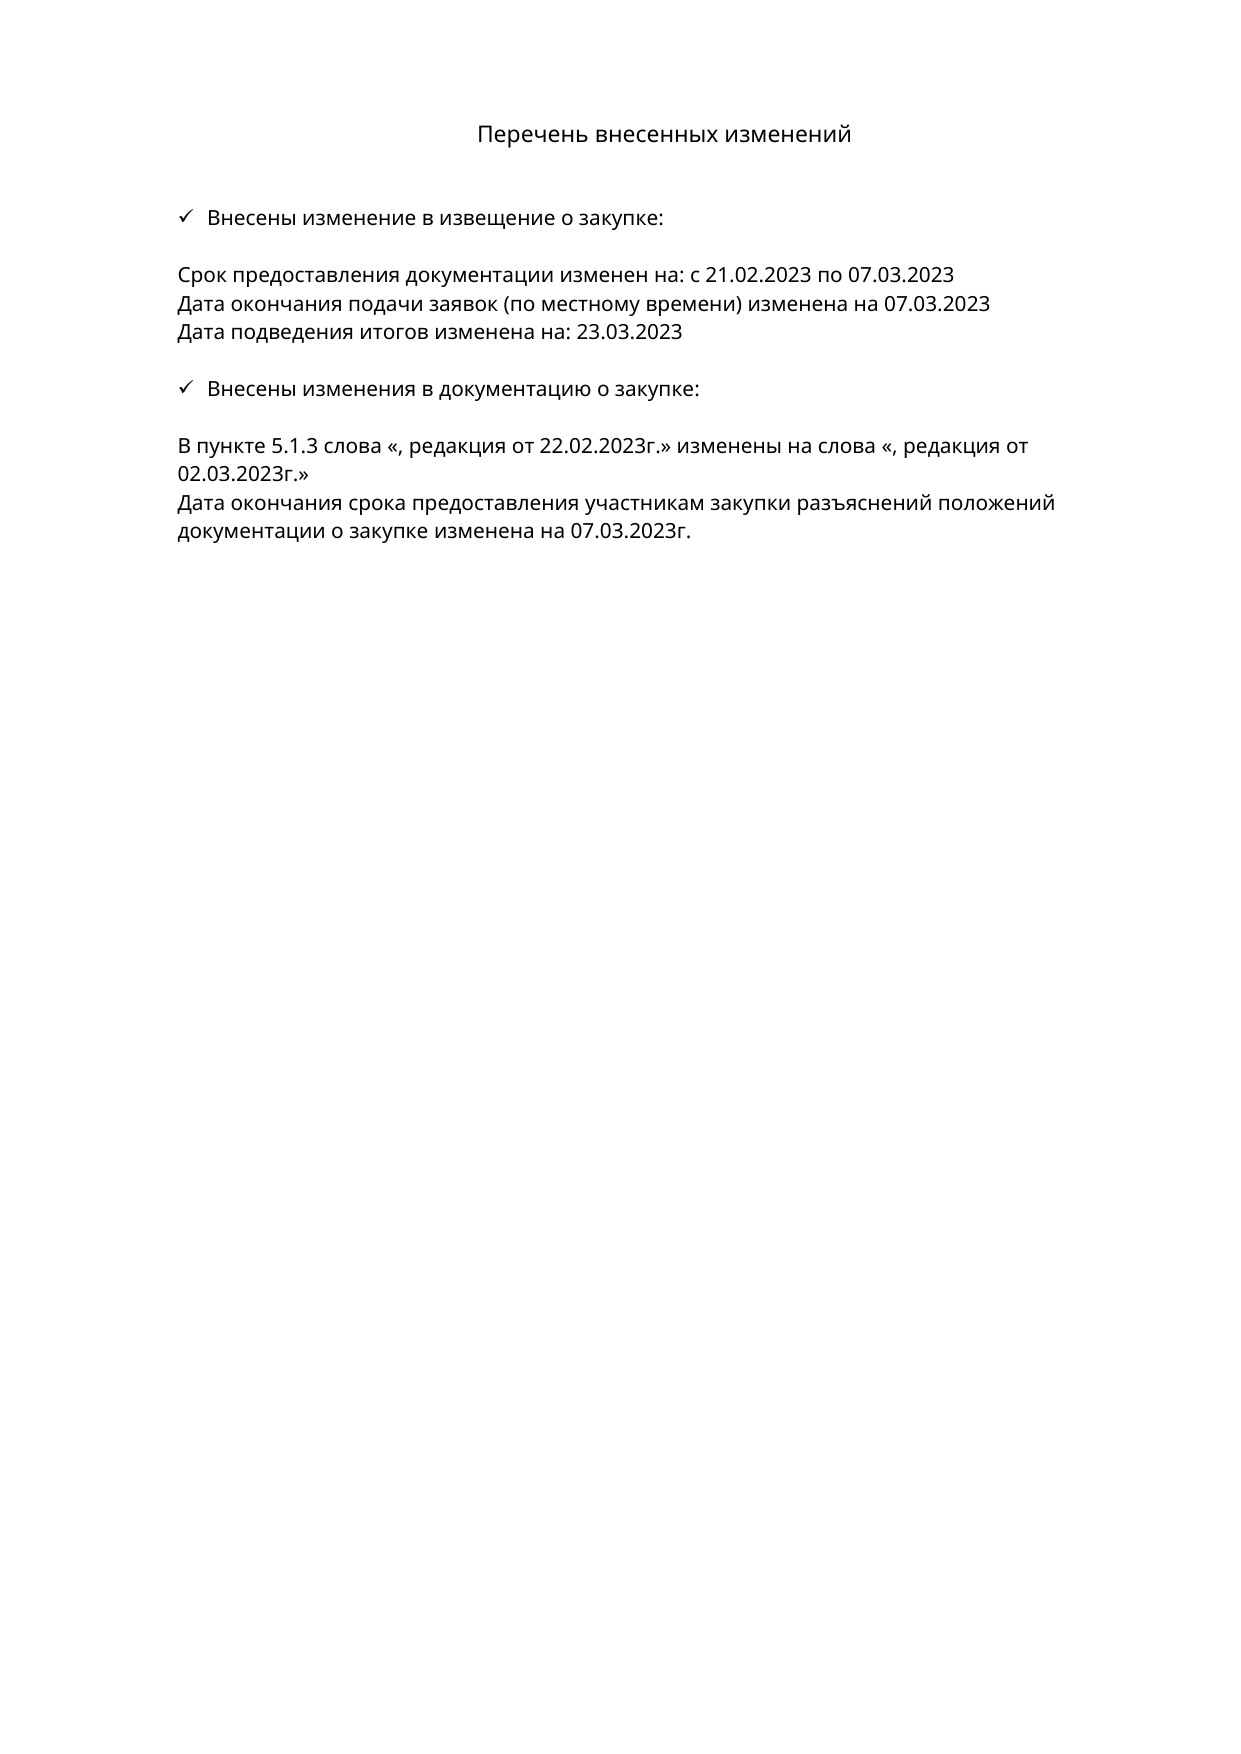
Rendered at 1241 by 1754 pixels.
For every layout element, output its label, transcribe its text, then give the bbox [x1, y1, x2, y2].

list Внесены изменения в документацию о закупке: [177, 374, 1152, 402]
text Дата окончания срока предоставления участникам закупки разъяснений положений документации о закупке изменена на 07.03.2023г. [177, 488, 1152, 544]
text Перечень внесенных изменений [177, 118, 1152, 149]
text Дата окончания подачи заявок (по местному времени) изменена на 07.03.2023 [177, 289, 1152, 317]
text Дата подведения итогов изменена на: 23.03.2023 [177, 317, 1152, 346]
text Срок предоставления документации изменен на: с 21.02.2023 по 07.03.2023 [177, 260, 1152, 289]
list Внесены изменение в извещение о закупке: [177, 203, 1152, 232]
text В пункте 5.1.3 слова «, редакция от 22.02.2023г.» изменены на слова «, редакция от 02.03.2023г.» [177, 431, 1152, 488]
